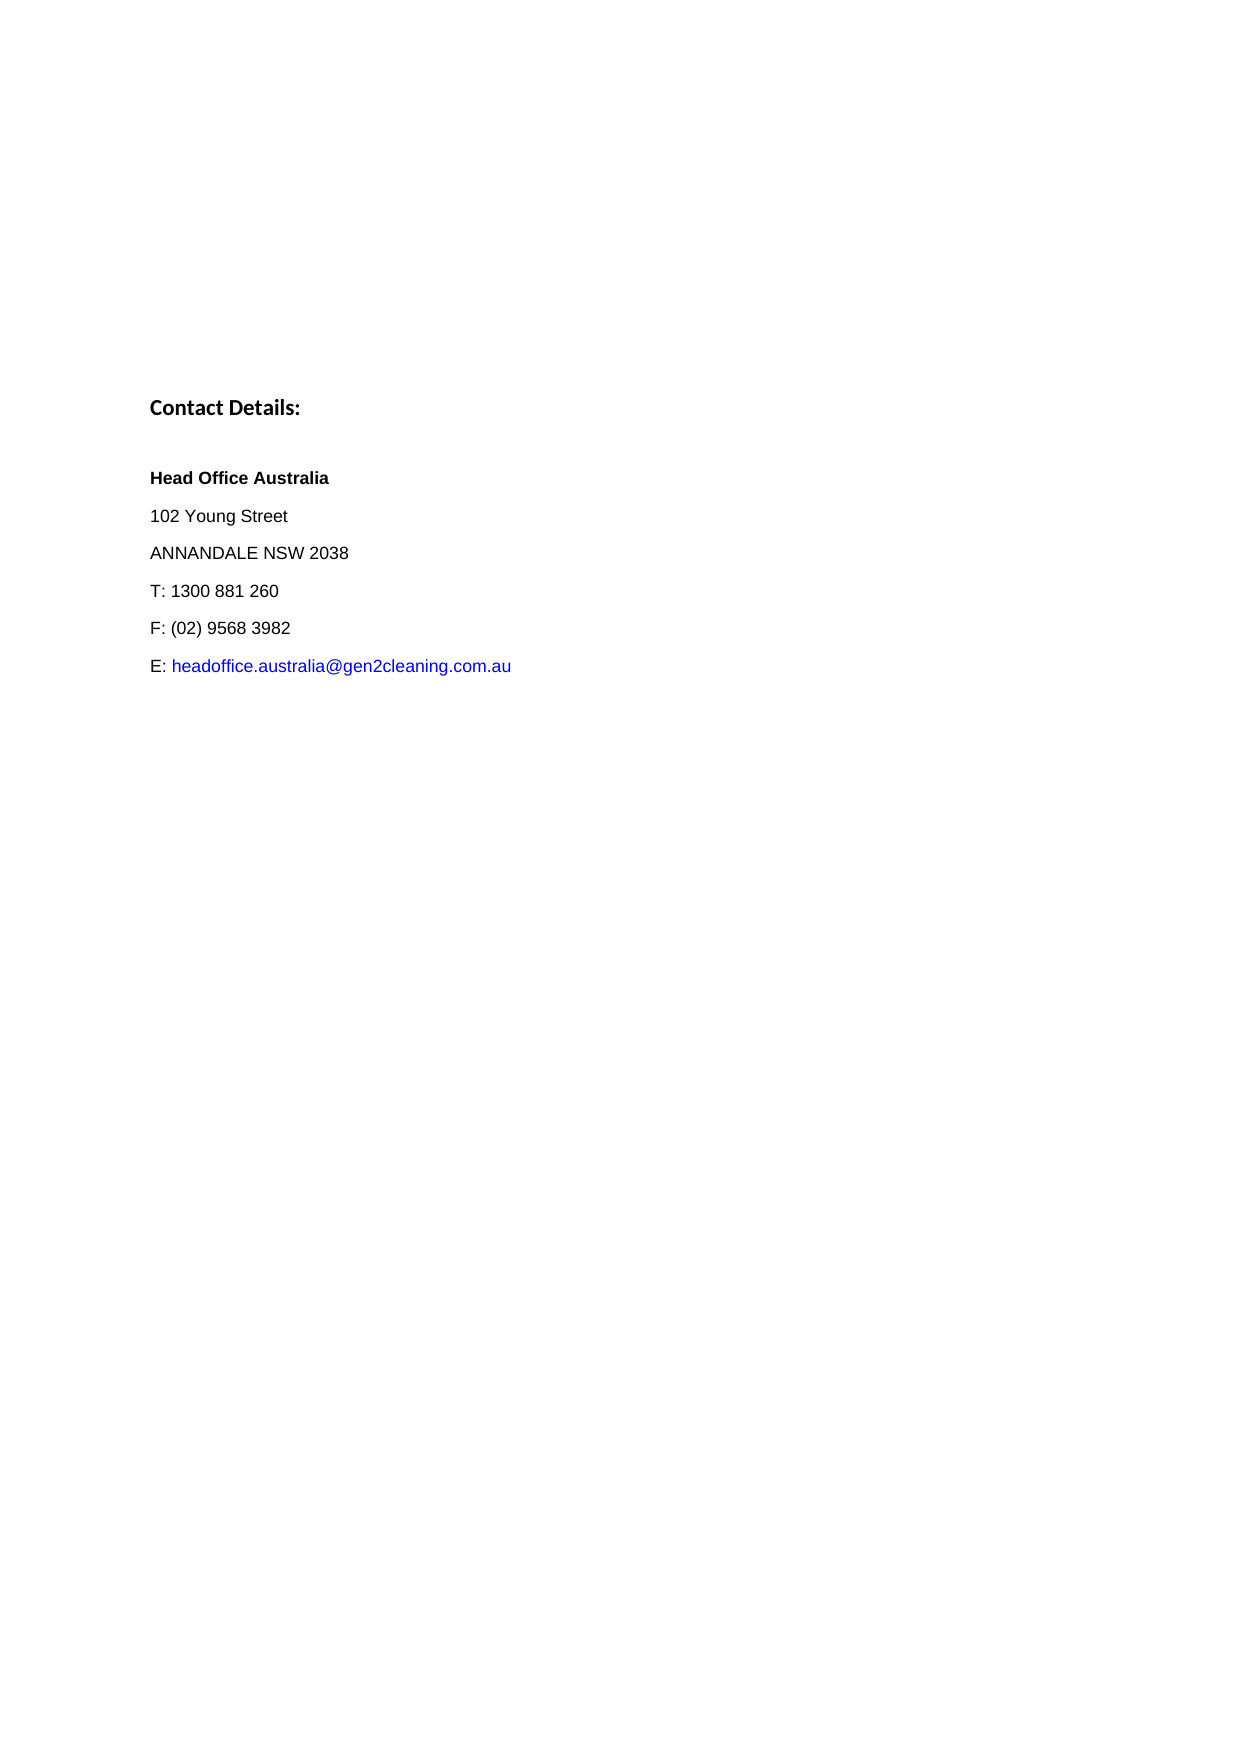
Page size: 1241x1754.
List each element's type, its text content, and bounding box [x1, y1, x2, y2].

text Head Office Australia 102 Young Street ANNANDALE NSW 2038 T: 1300 881 260 F: (02) 9568 3982 E: headoffice.australia@gen2cleaning.com.au [150, 451, 1090, 676]
text Contact Details: [150, 384, 1090, 422]
